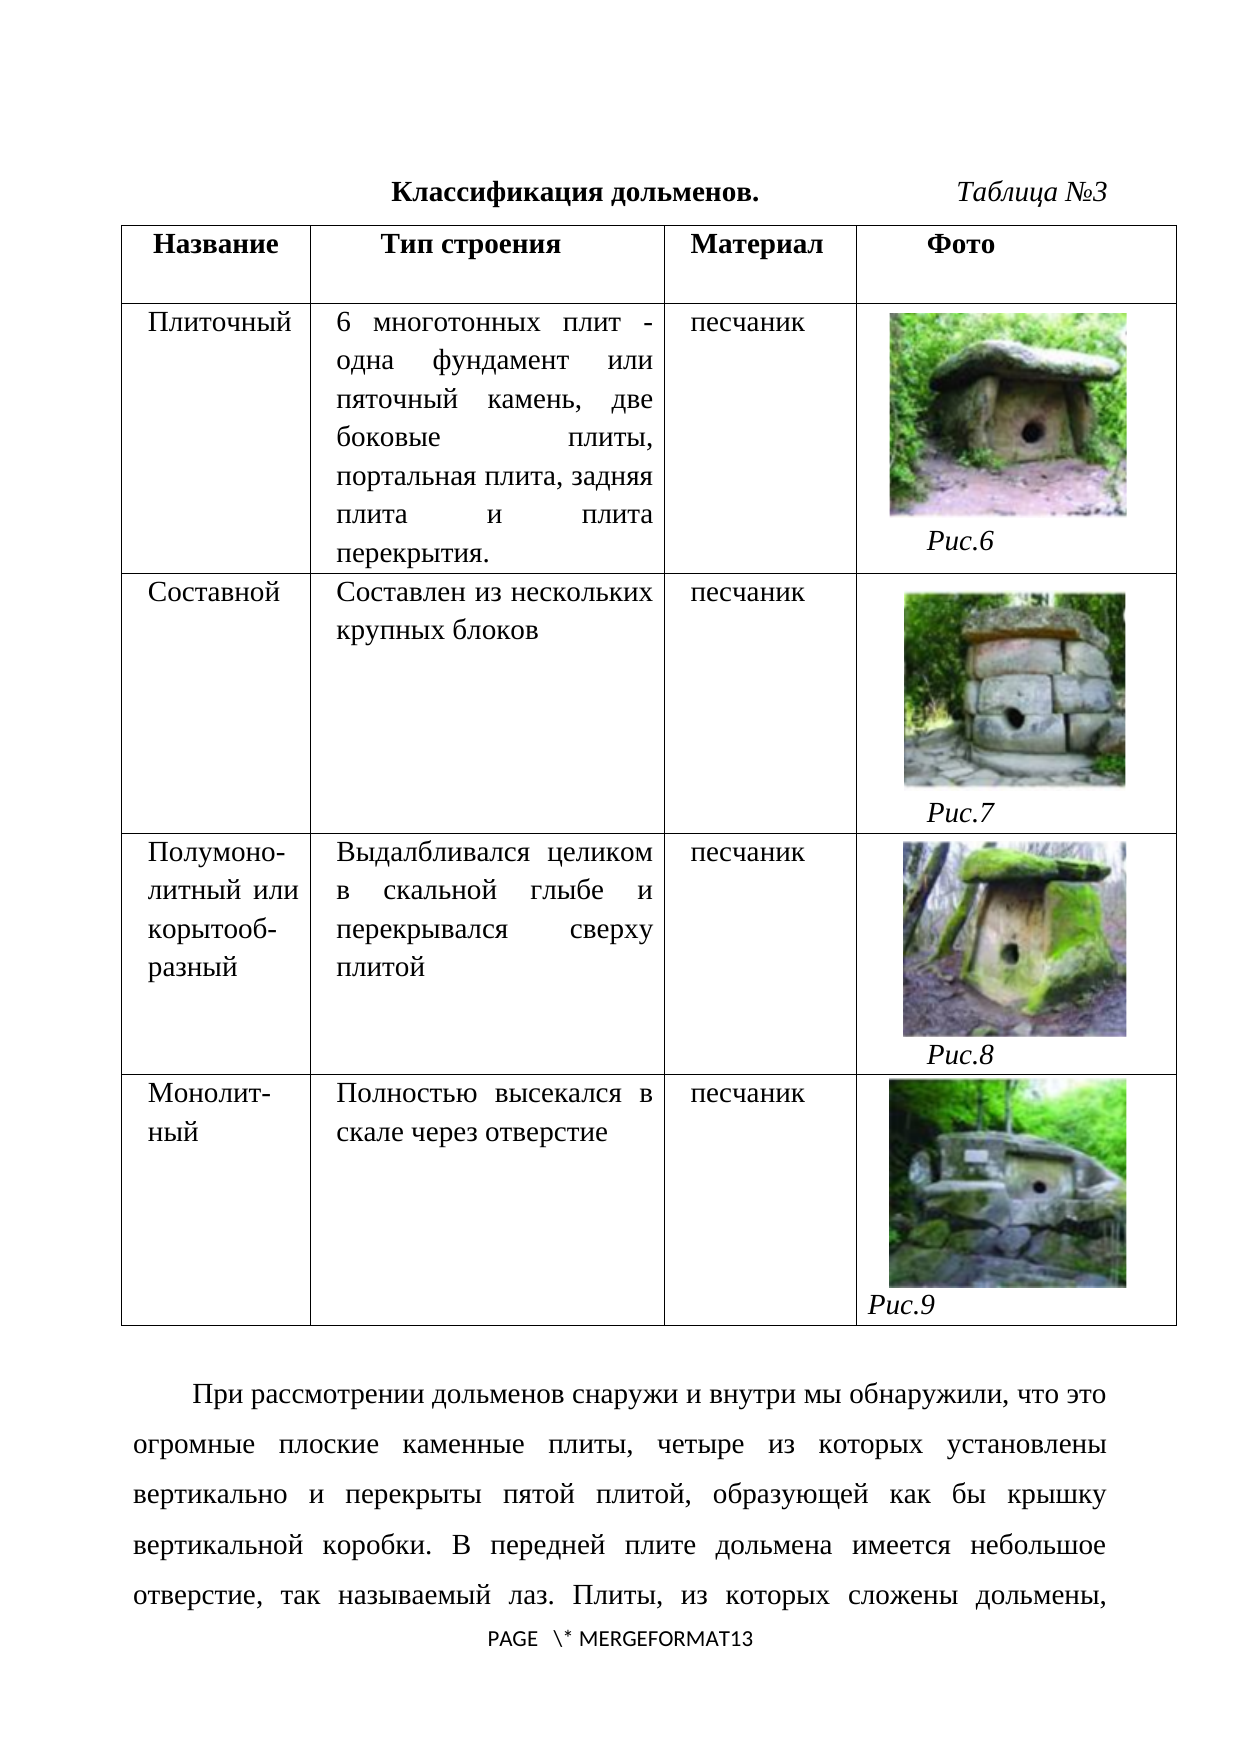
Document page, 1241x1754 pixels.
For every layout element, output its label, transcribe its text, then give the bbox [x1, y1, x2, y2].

table_cell Полумоно-литный или корытооб-разный [122, 834, 310, 1074]
table_cell Составной [122, 574, 310, 833]
table_cell песчаник [665, 834, 856, 1074]
table_cell Монолит-ный [122, 1075, 310, 1324]
table_cell Полностью высекался в скале через отверстие [311, 1075, 664, 1324]
picture [904, 590, 1126, 791]
table_cell Рис.9 [857, 1075, 1176, 1324]
table_header Название [122, 226, 310, 303]
table_cell Рис.8 [857, 834, 1176, 1074]
text Классификация дольменов. Таблица №3 [148, 174, 1107, 208]
table_header Материал [665, 226, 856, 303]
table_cell песчаник [665, 304, 856, 573]
table_header Тип строения [311, 226, 664, 303]
table_cell Плиточный [122, 304, 310, 573]
table_cell 6 многотонных плит - одна фундамент или пяточный камень, две боковые плиты, портальная плита, задняя плита и плита перекрытия. [311, 304, 664, 573]
picture [903, 841, 1127, 1037]
table_cell Выдалбливался целиком в скальной глыбе и перекрывался сверху плитой [311, 834, 664, 1074]
picture [889, 1078, 1127, 1288]
table_cell Рис.6 [857, 304, 1176, 573]
table_cell песчаник [665, 1075, 856, 1324]
table_cell песчаник [665, 574, 856, 833]
picture [889, 313, 1127, 518]
table_header Фото [857, 226, 1176, 303]
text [133, 1376, 1107, 1611]
table_cell Составлен из нескольких крупных блоков [311, 574, 664, 833]
table_cell Рис.7 [857, 574, 1176, 833]
